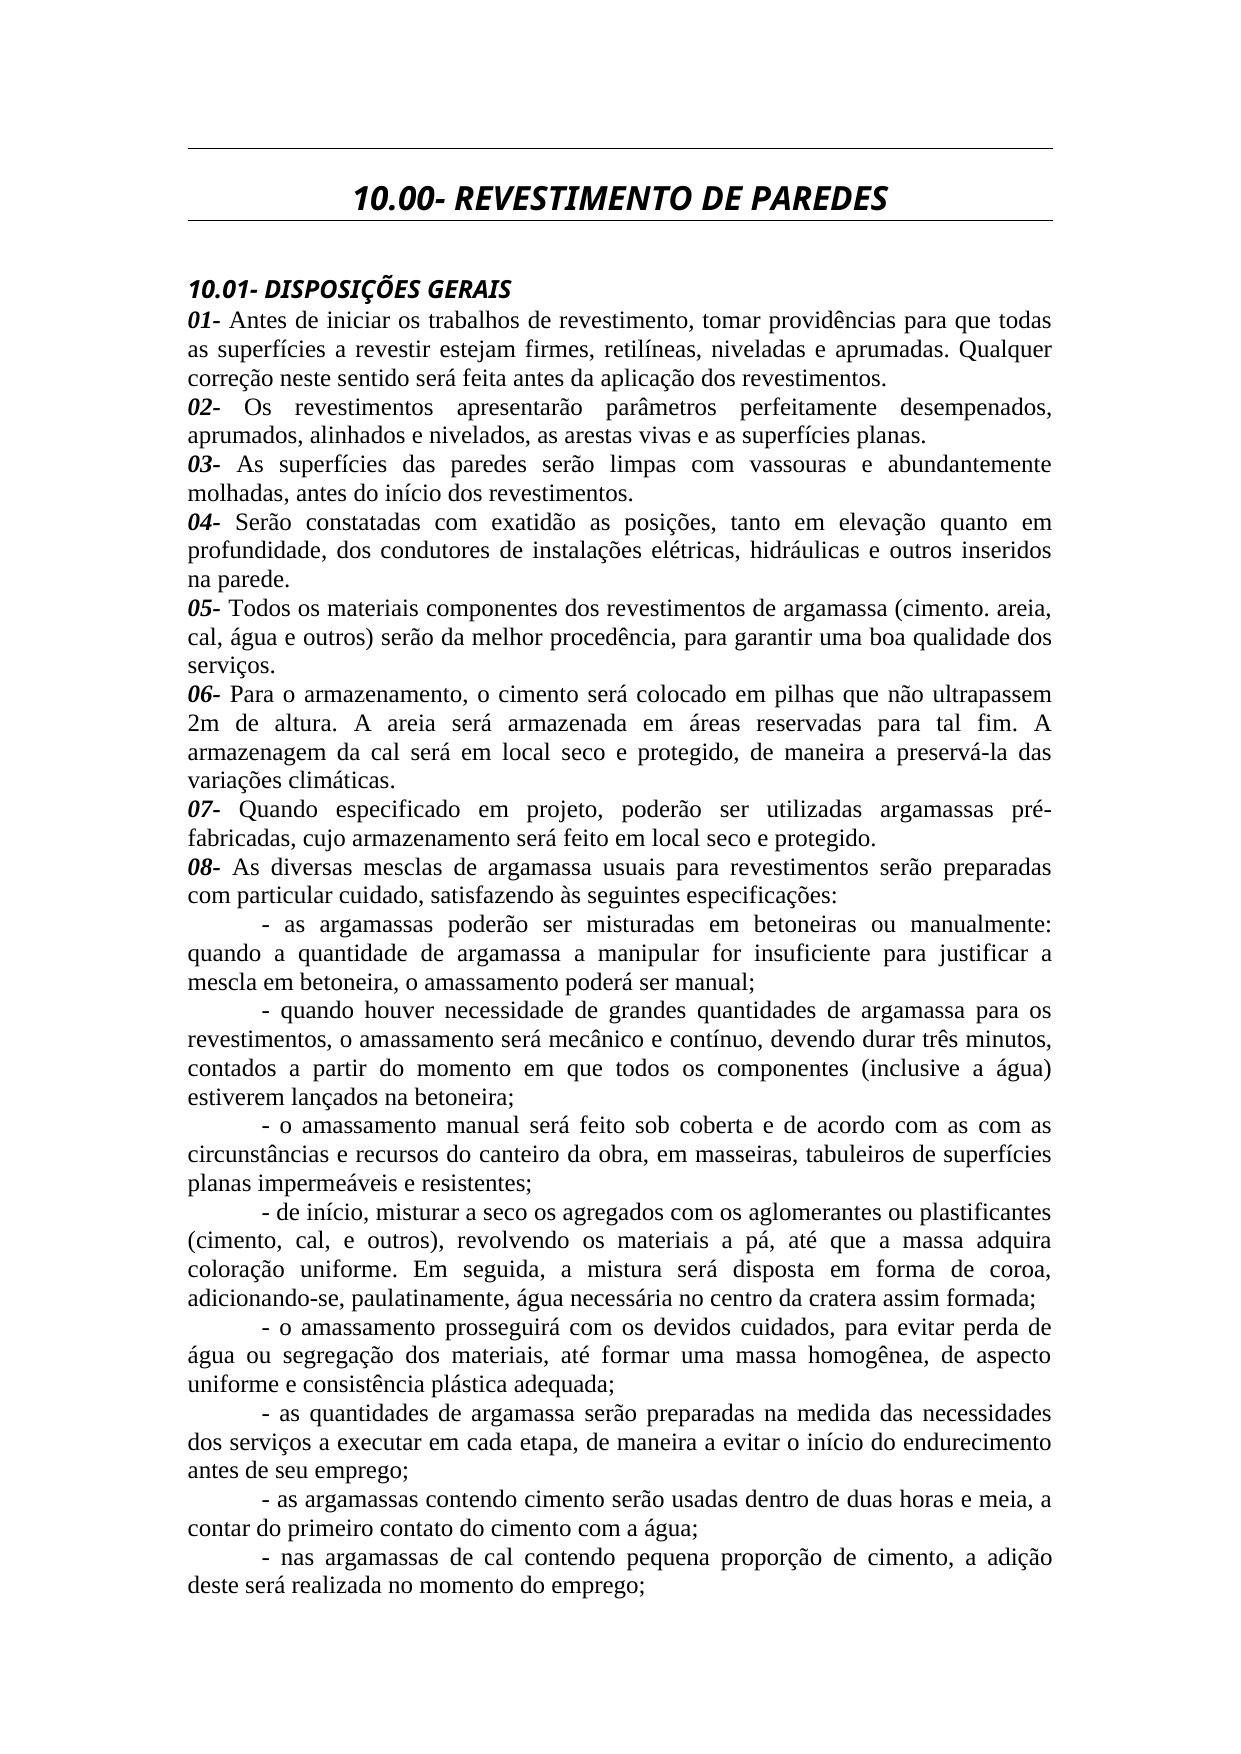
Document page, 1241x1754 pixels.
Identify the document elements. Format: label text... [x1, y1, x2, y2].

text - quando houver necessidade de grandes quantidades de argamassa para os revestimentos, o amassamento será mecânico e contínuo, devendo durar três minutos, contados a partir do momento em que todos os componentes (inclusive a água) estiverem lançados na betoneira; [187, 996, 1053, 1111]
text 02- Os revestimentos apresentarão parâmetros perfeitamente desempenados, aprumados, alinhados e nivelados, as arestas vivas e as superfícies planas. [187, 392, 1053, 449]
text 03- As superfícies das paredes serão limpas com vassouras e abundantemente molhadas, antes do início dos revestimentos. [187, 449, 1053, 507]
text 10.00- REVESTIMENTO DE PAREDES [187, 175, 1053, 220]
text 04- Serão constatadas com exatidão as posições, tanto em elevação quanto em profundidade, dos condutores de instalações elétricas, hidráulicas e outros inseridos na parede. [187, 507, 1053, 593]
text 10.01- DISPOSIÇÕES GERAIS [187, 272, 1053, 306]
text - nas argamassas de cal contendo pequena proporção de cimento, a adição deste será realizada no momento do emprego; [187, 1542, 1053, 1599]
text 07- Quando especificado em projeto, poderão ser utilizadas argamassas pré-fabricadas, cujo armazenamento será feito em local seco e protegido. [187, 794, 1053, 852]
text 06- Para o armazenamento, o cimento será colocado em pilhas que não ultrapassem 2m de altura. A areia será armazenada em áreas reservadas para tal fim. A armazenagem da cal será em local seco e protegido, de maneira a preservá-la das variações climáticas. [187, 679, 1053, 794]
text 01- Antes de iniciar os trabalhos de revestimento, tomar providências para que todas as superfícies a revestir estejam firmes, retilíneas, niveladas e aprumadas. Qualquer correção neste sentido será feita antes da aplicação dos revestimentos. [187, 306, 1053, 392]
text 05- Todos os materiais componentes dos revestimentos de argamassa (cimento. areia, cal, água e outros) serão da melhor procedência, para garantir uma boa qualidade dos serviços. [187, 593, 1053, 679]
text 08- As diversas mesclas de argamassa usuais para revestimentos serão preparadas com particular cuidado, satisfazendo às seguintes especificações: [187, 852, 1053, 909]
text - de início, misturar a seco os agregados com os aglomerantes ou plastificantes (cimento, cal, e outros), revolvendo os materiais a pá, até que a massa adquira coloração uniforme. Em seguida, a mistura será disposta em forma de coroa, adicionando-se, paulatinamente, água necessária no centro da cratera assim formada; [187, 1197, 1053, 1312]
text - o amassamento manual será feito sob coberta e de acordo com as com as circunstâncias e recursos do canteiro da obra, em masseiras, tabuleiros de superfícies planas impermeáveis e resistentes; [187, 1111, 1053, 1197]
text - o amassamento prosseguirá com os devidos cuidados, para evitar perda de água ou segregação dos materiais, até formar uma massa homogênea, de aspecto uniforme e consistência plástica adequada; [187, 1312, 1053, 1398]
text - as argamassas poderão ser misturadas em betoneiras ou manualmente: quando a quantidade de argamassa a manipular for insuficiente para justificar a mescla em betoneira, o amassamento poderá ser manual; [187, 909, 1053, 996]
text - as quantidades de argamassa serão preparadas na medida das necessidades dos serviços a executar em cada etapa, de maneira a evitar o início do endurecimento antes de seu emprego; [187, 1398, 1053, 1484]
text - as argamassas contendo cimento serão usadas dentro de duas horas e meia, a contar do primeiro contato do cimento com a água; [187, 1484, 1053, 1542]
